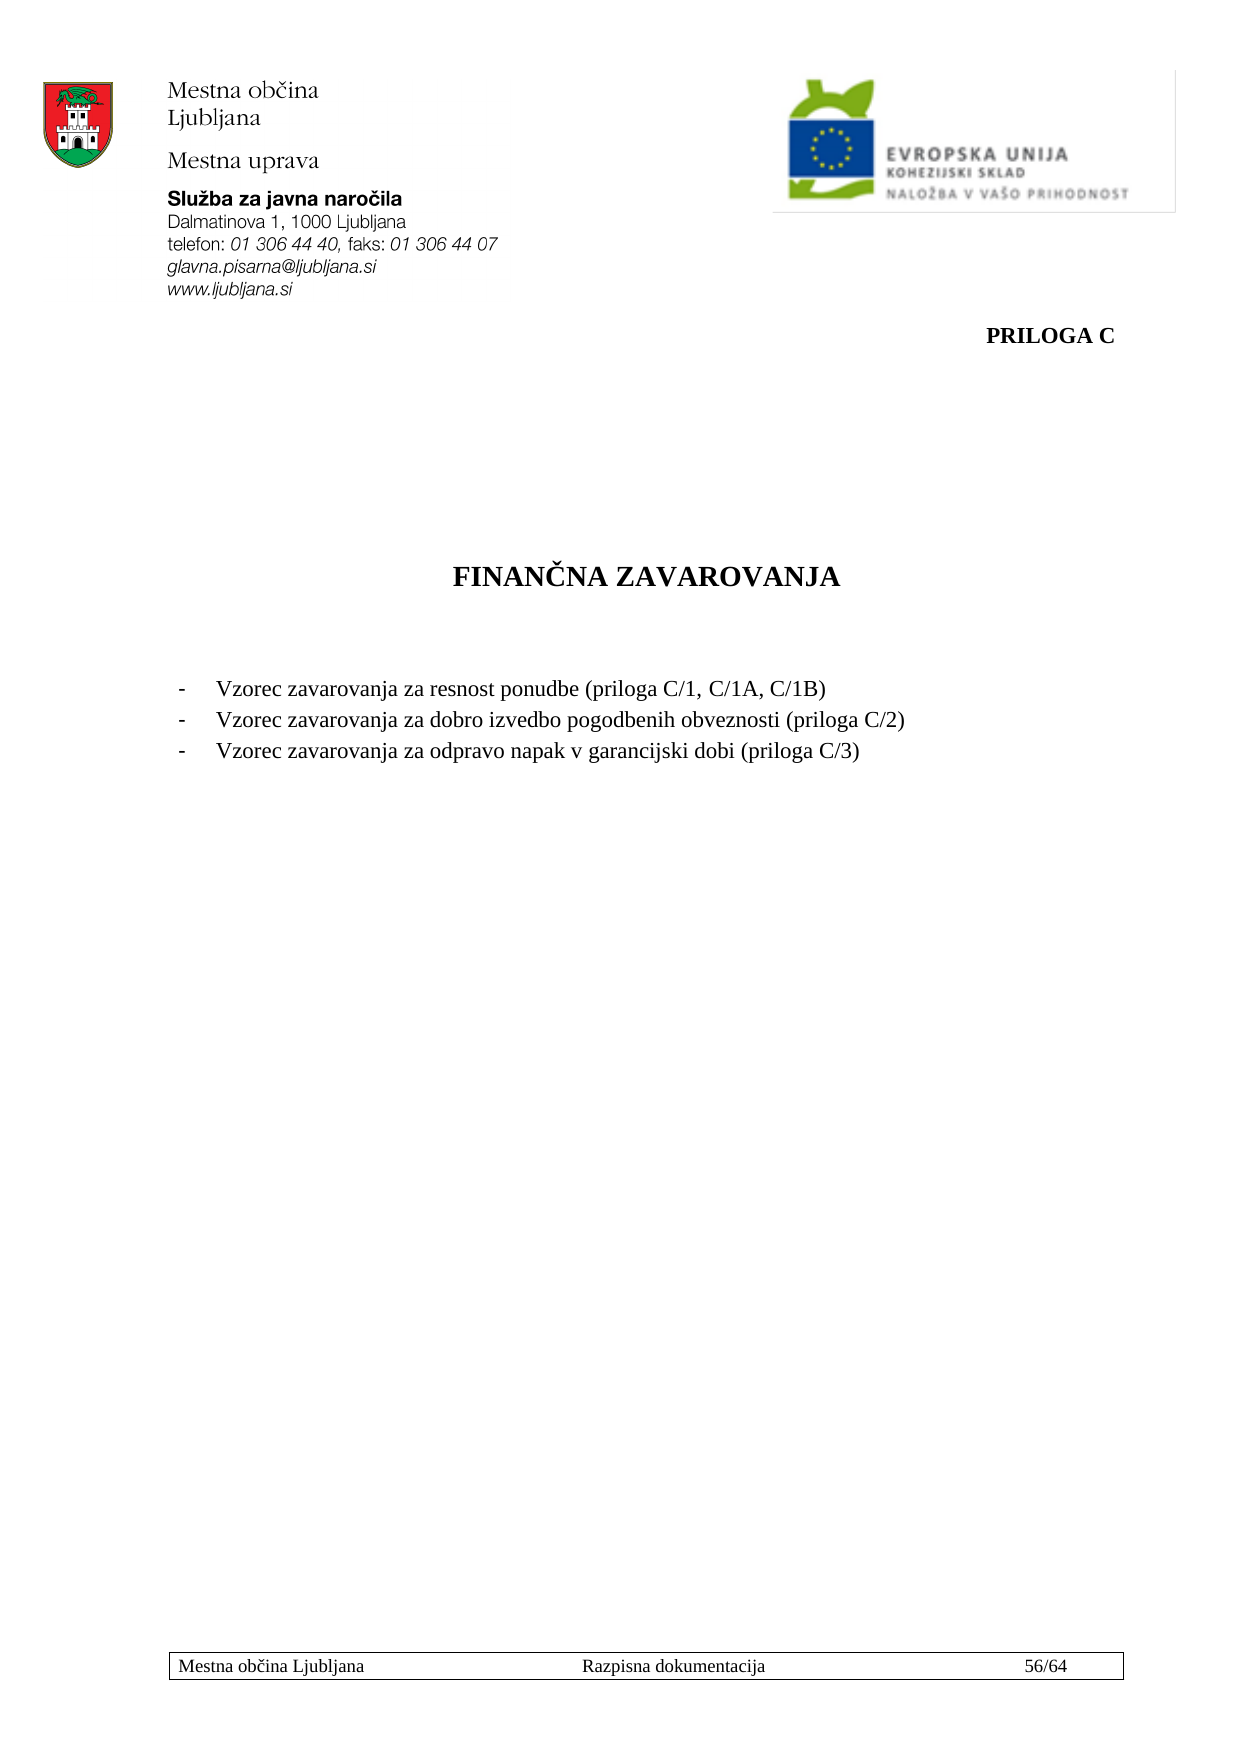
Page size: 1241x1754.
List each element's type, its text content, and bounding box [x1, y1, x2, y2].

list Vzorec zavarovanja za resnost ponudbe (priloga C/1, C/1A, C/1B) [178, 672, 1115, 703]
text PRILOGA C [66, 322, 1115, 348]
text FINANČNA ZAVAROVANJA [178, 559, 1115, 593]
list Vzorec zavarovanja za dobro izvedbo pogodbenih obveznosti (priloga C/2) [178, 703, 1115, 734]
list Vzorec zavarovanja za odpravo napak v garancijski dobi (priloga C/3) [178, 734, 1115, 766]
picture [43, 79, 511, 302]
picture [772, 70, 1178, 215]
